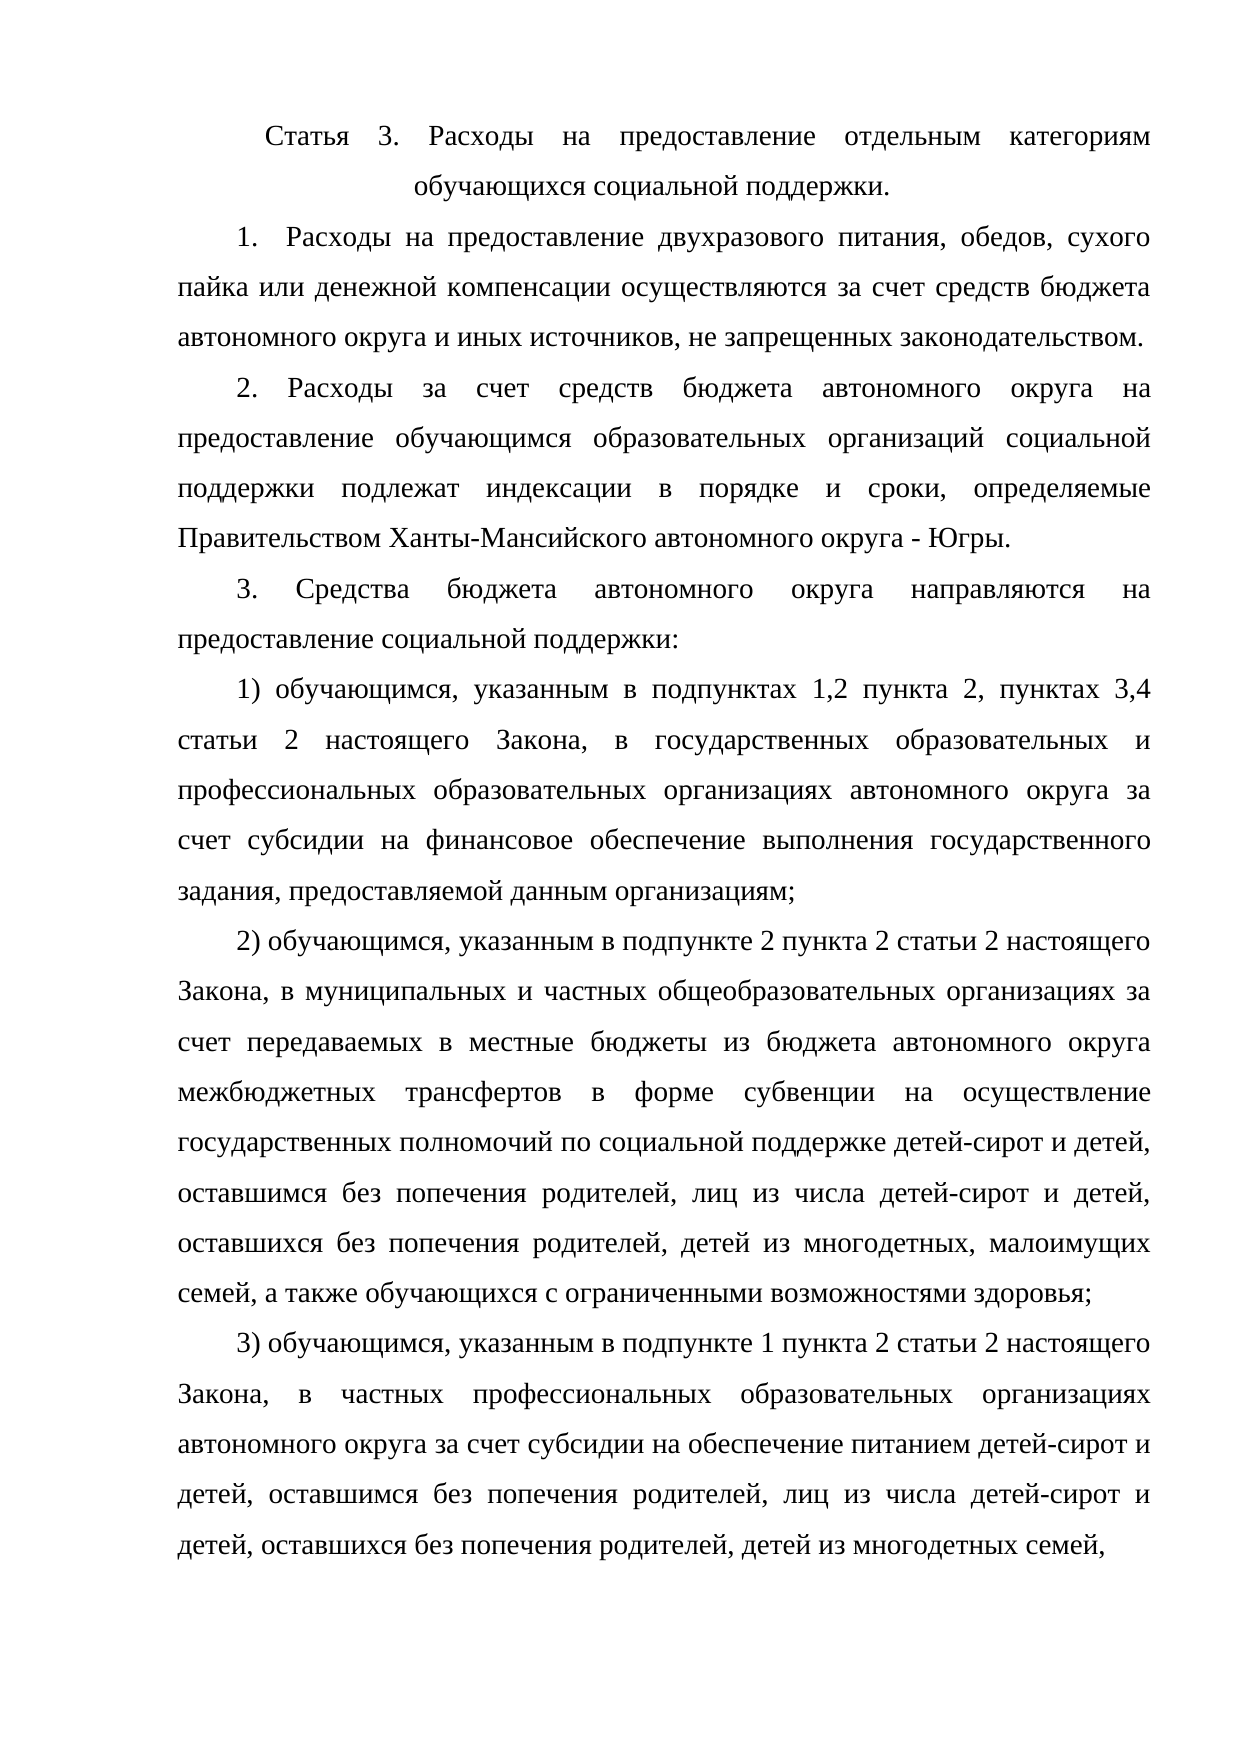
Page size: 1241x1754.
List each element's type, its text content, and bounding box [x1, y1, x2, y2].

text 3. Средства бюджета автономного округа направляются на предоставление социальной поддержки: [177, 571, 1152, 655]
text 3) обучающимся, указанным в подпункте 1 пункта 2 статьи 2 настоящего Закона, в частных профессиональных образовательных организациях автономного округа за счет субсидии на обеспечение питанием детей-сирот и детей, оставшимся без попечения родителей, лиц из числа детей-сирот и детей, оставшихся без попечения родителей, детей из многодетных семей, [177, 1326, 1152, 1560]
text 2. Расходы за счет средств бюджета автономного округа на предоставление обучающимся образовательных организаций социальной поддержки подлежат индексации в порядке и сроки, определяемые Правительством Ханты-Мансийского автономного округа - Югры. [177, 370, 1152, 554]
text Статья 3. Расходы на предоставление отдельным категориям обучающихся социальной поддержки. [236, 118, 1152, 202]
text 2) обучающимся, указанным в подпункте 2 пункта 2 статьи 2 настоящего Закона, в муниципальных и частных общеобразовательных организациях за счет передаваемых в местные бюджеты из бюджета автономного округа межбюджетных трансфертов в форме субвенции на осуществление государственных полномочий по социальной поддержке детей-сирот и детей, оставшимся без попечения родителей, лиц из числа детей-сирот и детей, оставшихся без попечения родителей, детей из многодетных, малоимущих семей, а также обучающихся с ограниченными возможностями здоровья; [177, 923, 1152, 1309]
text 1) обучающимся, указанным в подпунктах 1,2 пункта 2, пунктах 3,4 статьи 2 настоящего Закона, в государственных образовательных и профессиональных образовательных организациях автономного округа за счет субсидии на финансовое обеспечение выполнения государственного задания, предоставляемой данным организациям; [177, 672, 1152, 906]
text 1. Расходы на предоставление двухразового питания, обедов, сухого пайка или денежной компенсации осуществляются за счет средств бюджета автономного округа и иных источников, не запрещенных законодательством. [177, 219, 1152, 353]
